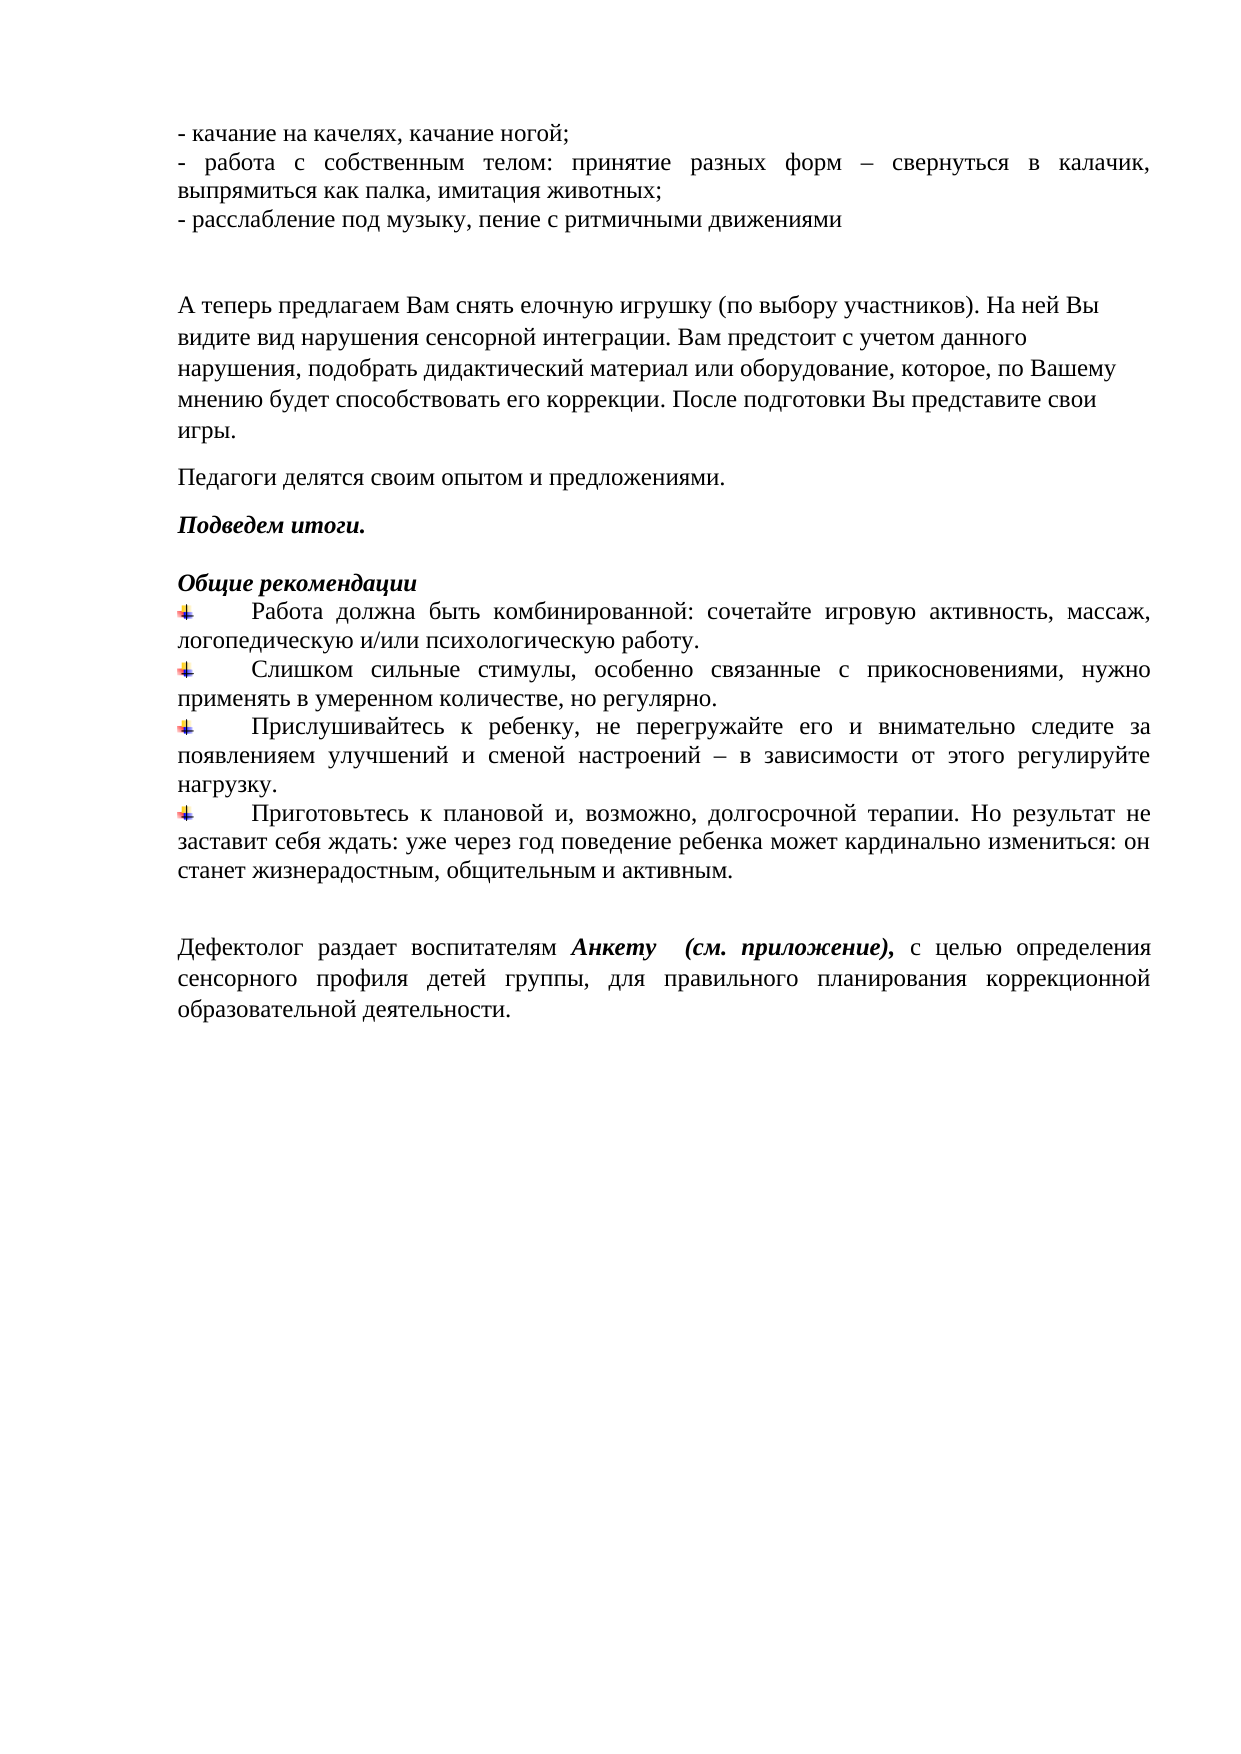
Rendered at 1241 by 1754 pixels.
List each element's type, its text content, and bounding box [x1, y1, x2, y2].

list Работа должна быть комбинированной: сочетайте игровую активность, массаж, логопедическую и/или психологическую работу. [176, 596, 1152, 654]
text - расслабление под музыку, пение с ритмичными движениями [177, 204, 1152, 233]
list Слишком сильные стимулы, особенно связанные с прикосновениями, нужно применять в умеренном количестве, но регулярно. [176, 654, 1152, 711]
text - работа с собственным телом: принятие разных форм – свернуться в калачик, выпрямиться как палка, имитация животных; [177, 147, 1152, 204]
text А теперь предлагаем Вам снять елочную игрушку (по выбору участников). На ней Вы видите вид нарушения сенсорной интеграции. Вам предстоит с учетом данного нарушения, подобрать дидактический материал или оборудование, которое, по Вашему мнению будет способствовать его коррекции. После подготовки Вы представите свои игры. [177, 291, 1152, 443]
list Приготовьтесь к плановой и, возможно, долгосрочной терапии. Но результат не заставит себя ждать: уже через год поведение ребенка может кардинально измениться: он станет жизнерадостным, общительным и активным. [176, 798, 1152, 884]
text Подведем итоги. [177, 510, 1152, 539]
picture [177, 804, 194, 821]
text Дефектолог раздает воспитателям Анкету (см. приложение), с целью определения сенсорного профиля детей группы, для правильного планирования коррекционной образовательной деятельности. [177, 932, 1152, 1022]
text - качание на качелях, качание ногой; [177, 118, 1152, 147]
text Общие рекомендации [177, 568, 1152, 596]
picture [177, 603, 194, 620]
list Прислушивайтесь к ребенку, не перегружайте его и внимательно следите за появленияем улучшений и сменой настроений – в зависимости от этого регулируйте нагрузку. [176, 711, 1152, 798]
picture [177, 660, 194, 678]
text Педагоги делятся своим опытом и предложениями. [177, 462, 1152, 491]
picture [177, 718, 194, 735]
